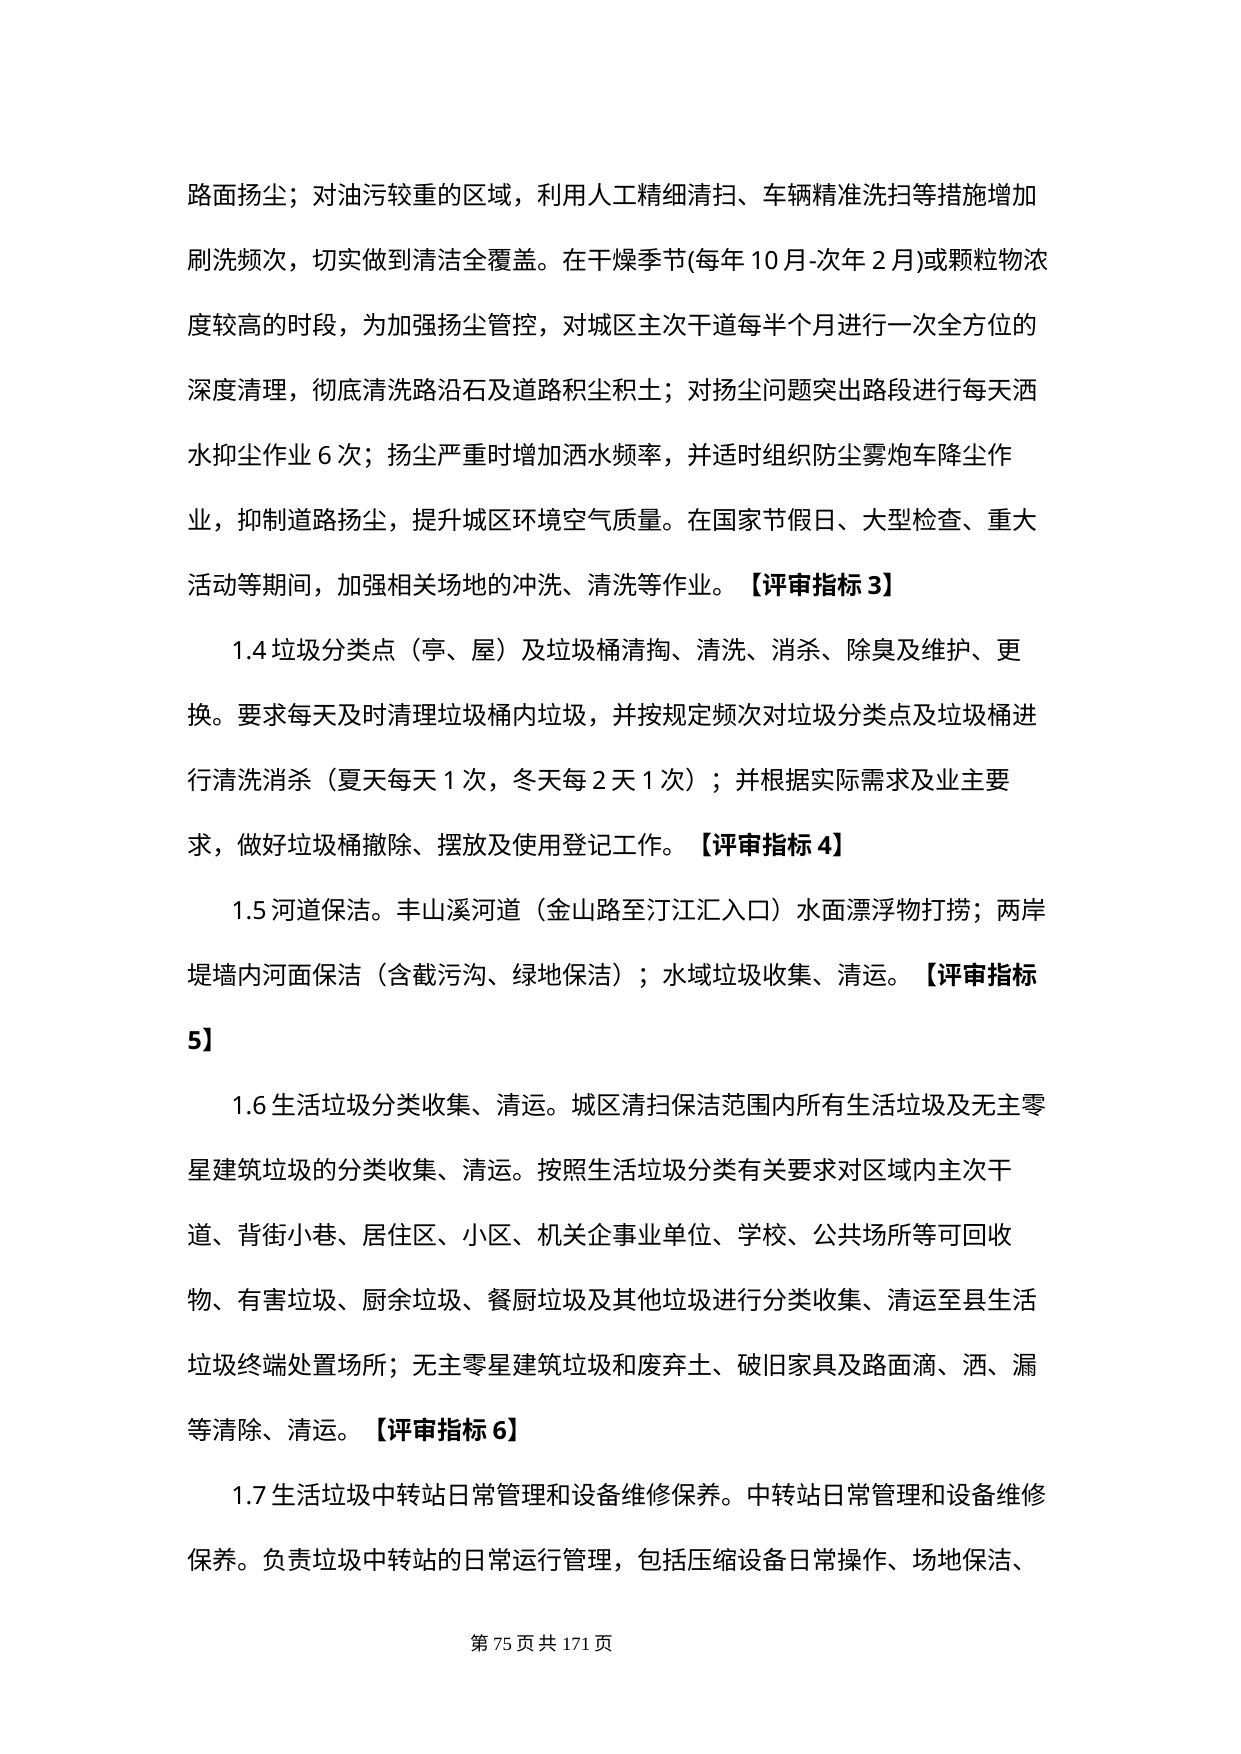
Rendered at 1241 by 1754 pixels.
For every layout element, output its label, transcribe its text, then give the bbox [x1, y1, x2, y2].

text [187, 1462, 1053, 1592]
text 1.6生活垃圾分类收集、清运。城区清扫保洁范围内所有生活垃圾及无主零星建筑垃圾的分类收集、清运。按照生活垃圾分类有关要求对区域内主次干道、背街小巷、居住区、小区、机关企事业单位、学校、公共场所等可回收物、有害垃圾、厨余垃圾、餐厨垃圾及其他垃圾进行分类收集、清运至县生活垃圾终端处置场所；无主零星建筑垃圾和废弃土、破旧家具及路面滴、洒、漏等清除、清运。【评审指标6】 [187, 1072, 1053, 1462]
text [187, 162, 1053, 617]
text 1.4垃圾分类点（亭、屋）及垃圾桶清掏、清洗、消杀、除臭及维护、更换。要求每天及时清理垃圾桶内垃圾，并按规定频次对垃圾分类点及垃圾桶进行清洗消杀（夏天每天1次，冬天每2天1次）；并根据实际需求及业主要求，做好垃圾桶撤除、摆放及使用登记工作。【评审指标4】 [187, 617, 1053, 877]
text 1.5河道保洁。丰山溪河道（金山路至汀江汇入口）水面漂浮物打捞；两岸堤墙内河面保洁（含截污沟、绿地保洁）；水域垃圾收集、清运。【评审指标5】 [187, 877, 1053, 1072]
